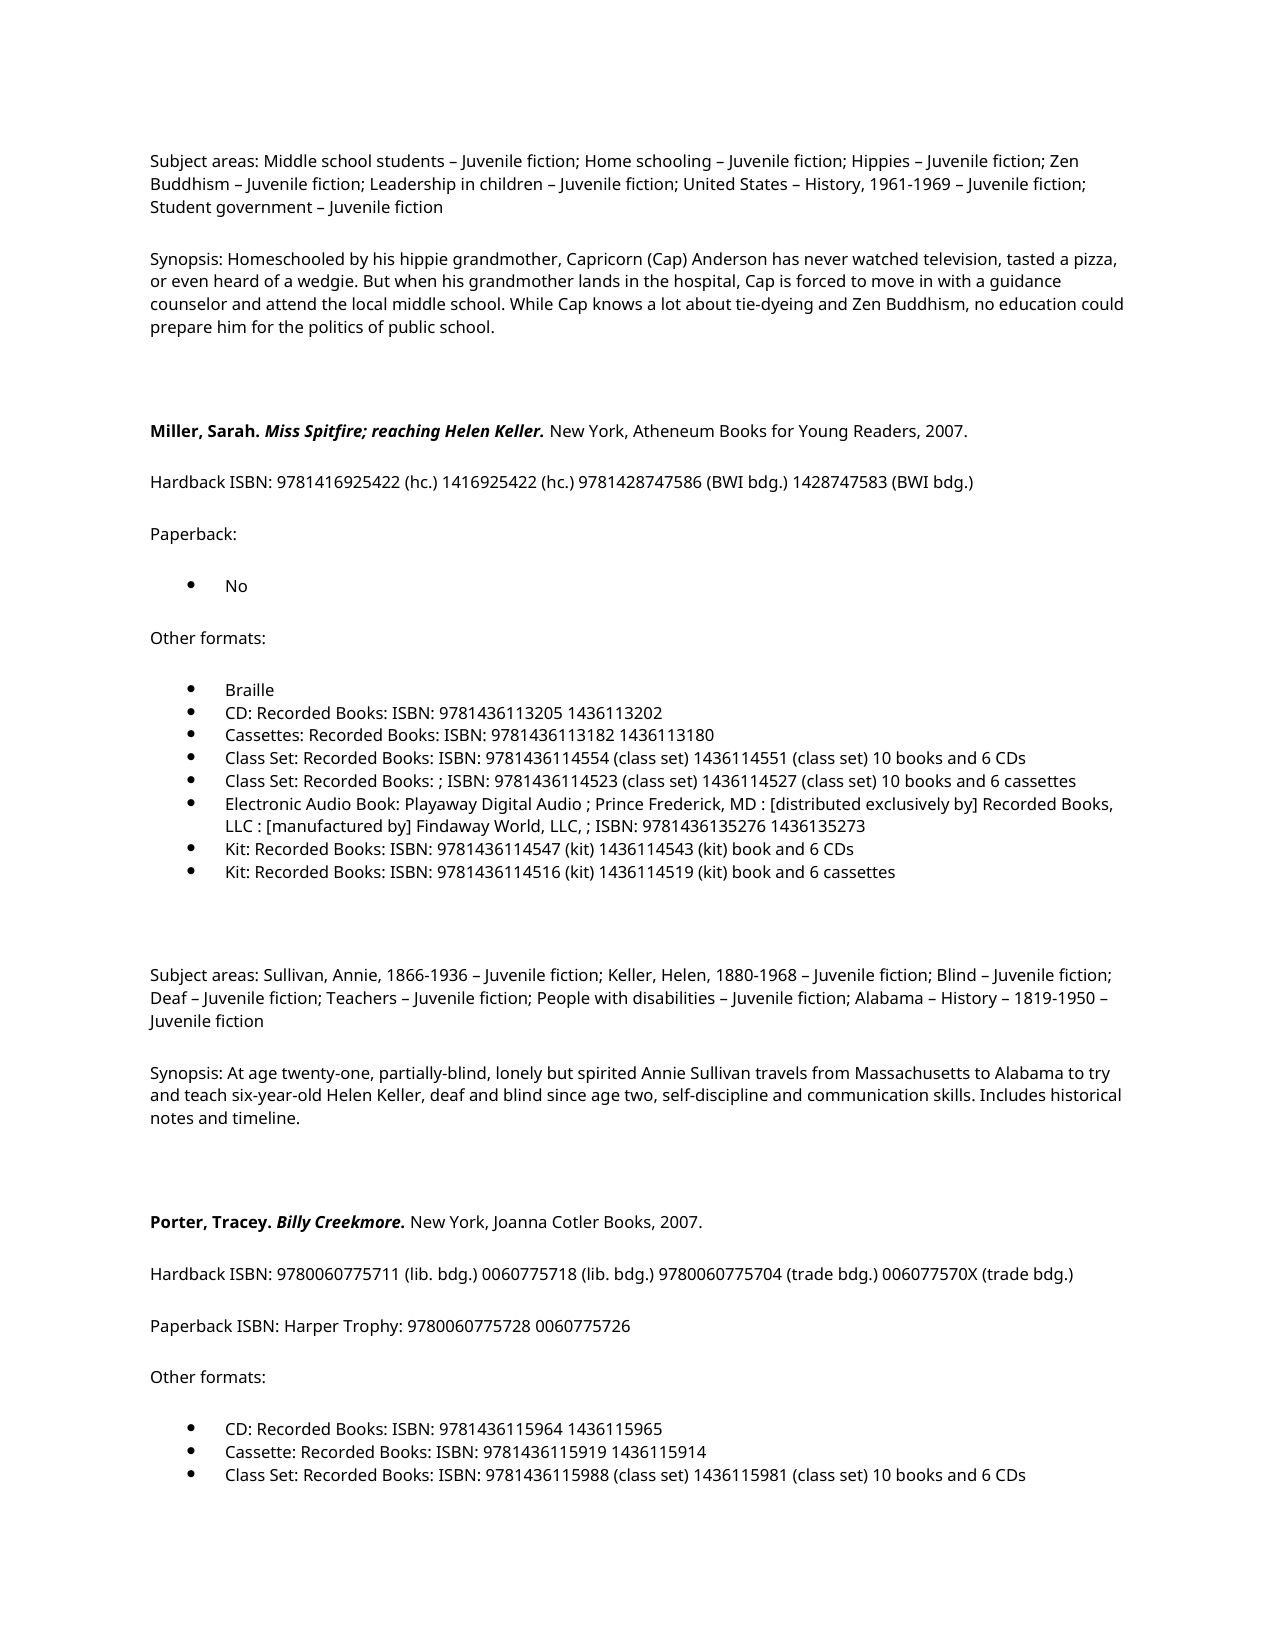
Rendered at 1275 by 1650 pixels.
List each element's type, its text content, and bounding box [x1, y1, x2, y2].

text Synopsis: At age twenty-one, partially-blind, lonely but spirited Annie Sullivan travels from Massachusetts to Alabama to try and teach six-year-old Helen Keller, deaf and blind since age two, self-discipline and communication skills. Includes historical notes and timeline. [150, 1061, 1125, 1129]
text Hardback ISBN: 9781416925422 (hc.) 1416925422 (hc.) 9781428747586 (BWI bdg.) 1428747583 (BWI bdg.) [150, 471, 1125, 494]
list No [187, 575, 1125, 597]
text Porter, Tracey. Billy Creekmore. New York, Joanna Cotler Books, 2007. [150, 1210, 1125, 1233]
text Other formats: [150, 1366, 1125, 1389]
text Synopsis: Homeschooled by his hippie grandmother, Capricorn (Cap) Anderson has never watched television, tasted a pizza, or even heard of a wedgie. But when his grandmother lands in the hospital, Cap is forced to move in with a guidance counselor and attend the local middle school. While Cap knows a lot about tie-dyeing and Zen Buddhism, no education could prepare him for the politics of public school. [150, 247, 1125, 338]
list Braille [187, 678, 1125, 701]
text Hardback ISBN: 9780060775711 (lib. bdg.) 0060775718 (lib. bdg.) 9780060775704 (trade bdg.) 006077570X (trade bdg.) [150, 1262, 1125, 1285]
list Class Set: Recorded Books: ISBN: 9781436114554 (class set) 1436114551 (class set) 10 books and 6 CDs [187, 747, 1125, 769]
list Electronic Audio Book: Playaway Digital Audio ; Prince Frederick, MD : [distributed exclusively by] Recorded Books, LLC : [manufactured by] Findaway World, LLC, ; ISBN: 9781436135276 1436135273 [187, 792, 1125, 837]
list Cassettes: Recorded Books: ISBN: 9781436113182 1436113180 [187, 724, 1125, 747]
list Kit: Recorded Books: ISBN: 9781436114516 (kit) 1436114519 (kit) book and 6 cassettes [187, 860, 1125, 883]
text Paperback ISBN: Harper Trophy: 9780060775728 0060775726 [150, 1314, 1125, 1337]
text Other formats: [150, 627, 1125, 649]
list Cassette: Recorded Books: ISBN: 9781436115919 1436115914 [187, 1441, 1125, 1463]
text Paperback: [150, 523, 1125, 546]
list CD: Recorded Books: ISBN: 9781436115964 1436115965 [187, 1418, 1125, 1441]
text Subject areas: Middle school students – Juvenile fiction; Home schooling – Juvenile fiction; Hippies – Juvenile fiction; Zen Buddhism – Juvenile fiction; Leadership in children – Juvenile fiction; United States – History, 1961-1969 – Juvenile fiction; Student government – Juvenile fiction [150, 150, 1125, 218]
text Subject areas: Sullivan, Annie, 1866-1936 – Juvenile fiction; Keller, Helen, 1880-1968 – Juvenile fiction; Blind – Juvenile fiction; Deaf – Juvenile fiction; Teachers – Juvenile fiction; People with disabilities – Juvenile fiction; Alabama – History – 1819-1950 – Juvenile fiction [150, 964, 1125, 1032]
list Class Set: Recorded Books: ; ISBN: 9781436114523 (class set) 1436114527 (class set) 10 books and 6 cassettes [187, 769, 1125, 792]
list Class Set: Recorded Books: ISBN: 9781436115988 (class set) 1436115981 (class set) 10 books and 6 CDs [187, 1463, 1125, 1486]
list CD: Recorded Books: ISBN: 9781436113205 1436113202 [187, 701, 1125, 724]
text Miller, Sarah. Miss Spitfire; reaching Helen Keller. New York, Atheneum Books for Young Readers, 2007. [150, 419, 1125, 442]
list Kit: Recorded Books: ISBN: 9781436114547 (kit) 1436114543 (kit) book and 6 CDs [187, 837, 1125, 860]
